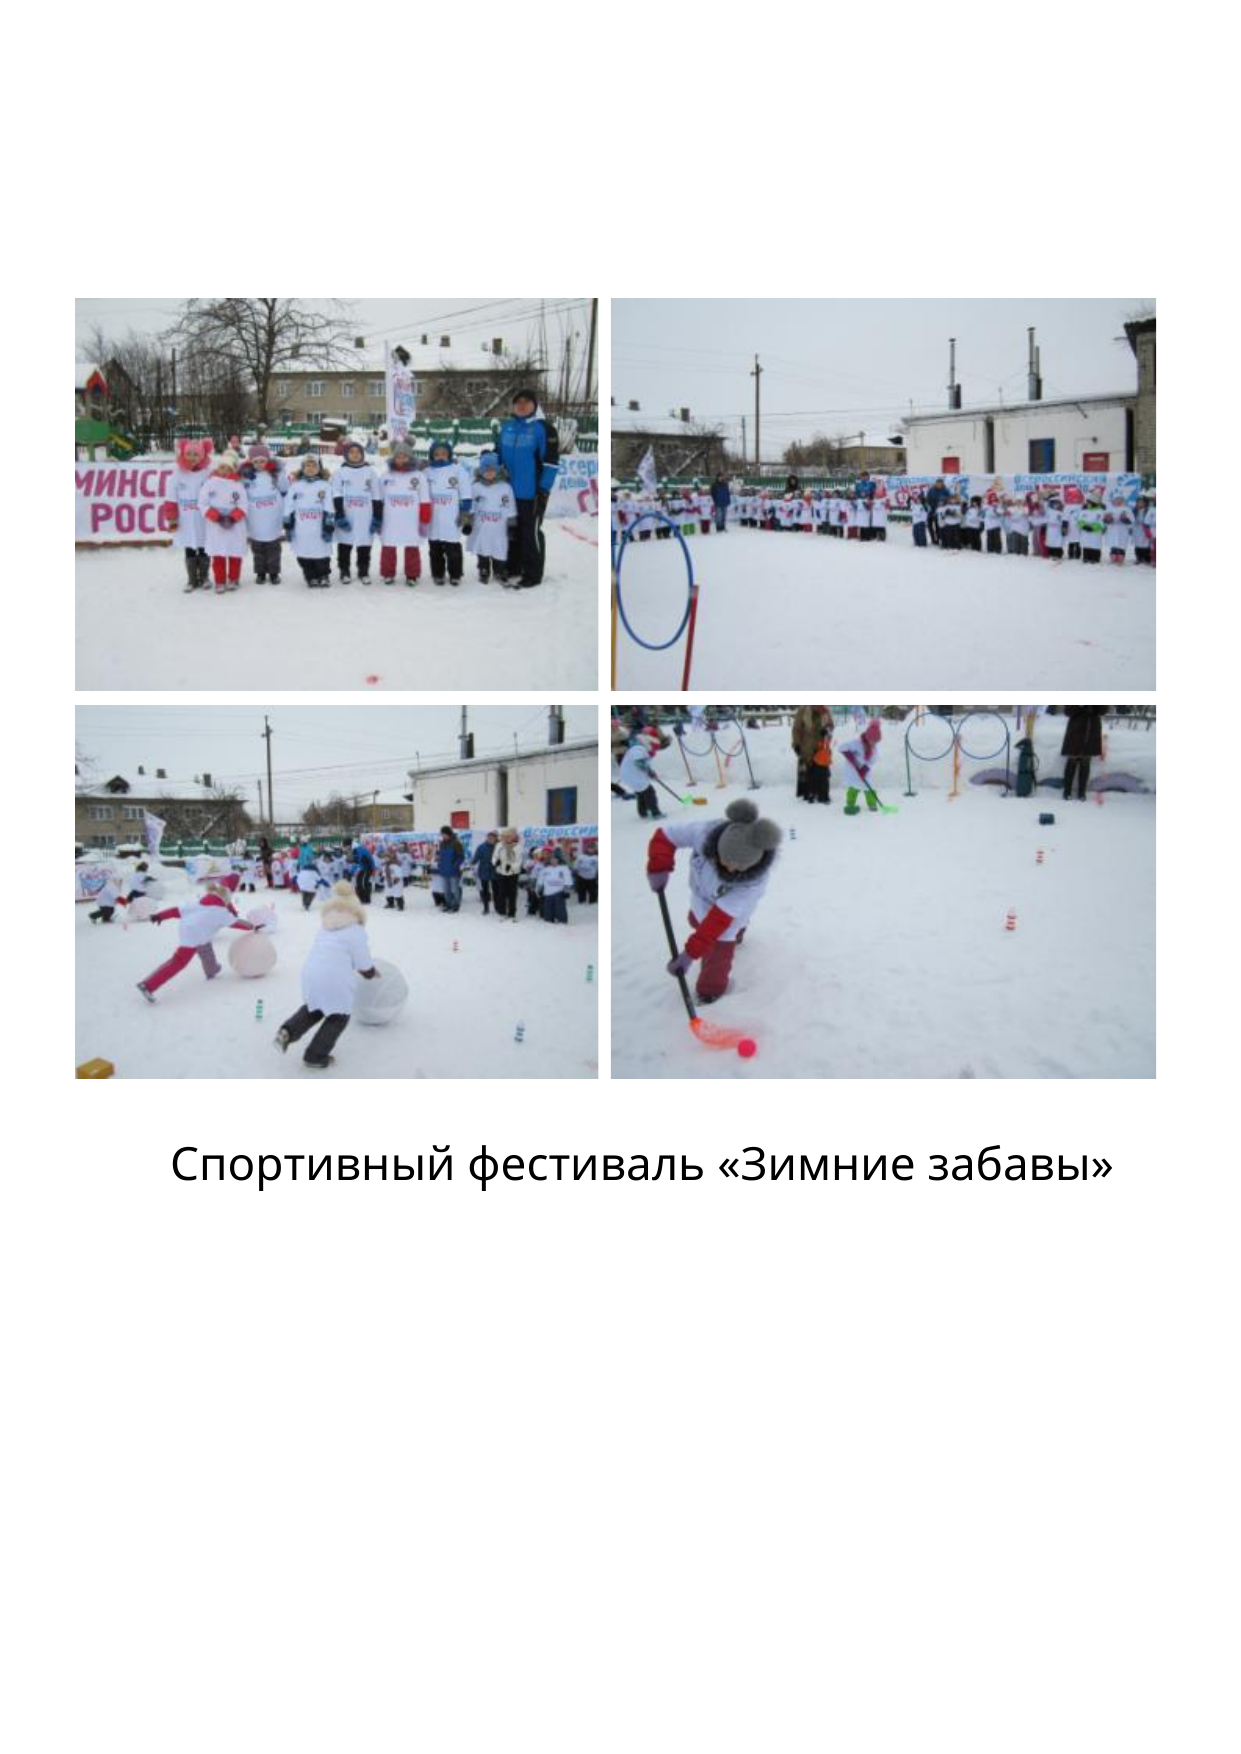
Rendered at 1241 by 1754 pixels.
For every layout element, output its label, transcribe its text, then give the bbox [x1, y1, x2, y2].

picture [75, 298, 599, 690]
picture [75, 705, 599, 1078]
picture [610, 705, 1157, 1078]
picture [610, 298, 1157, 690]
